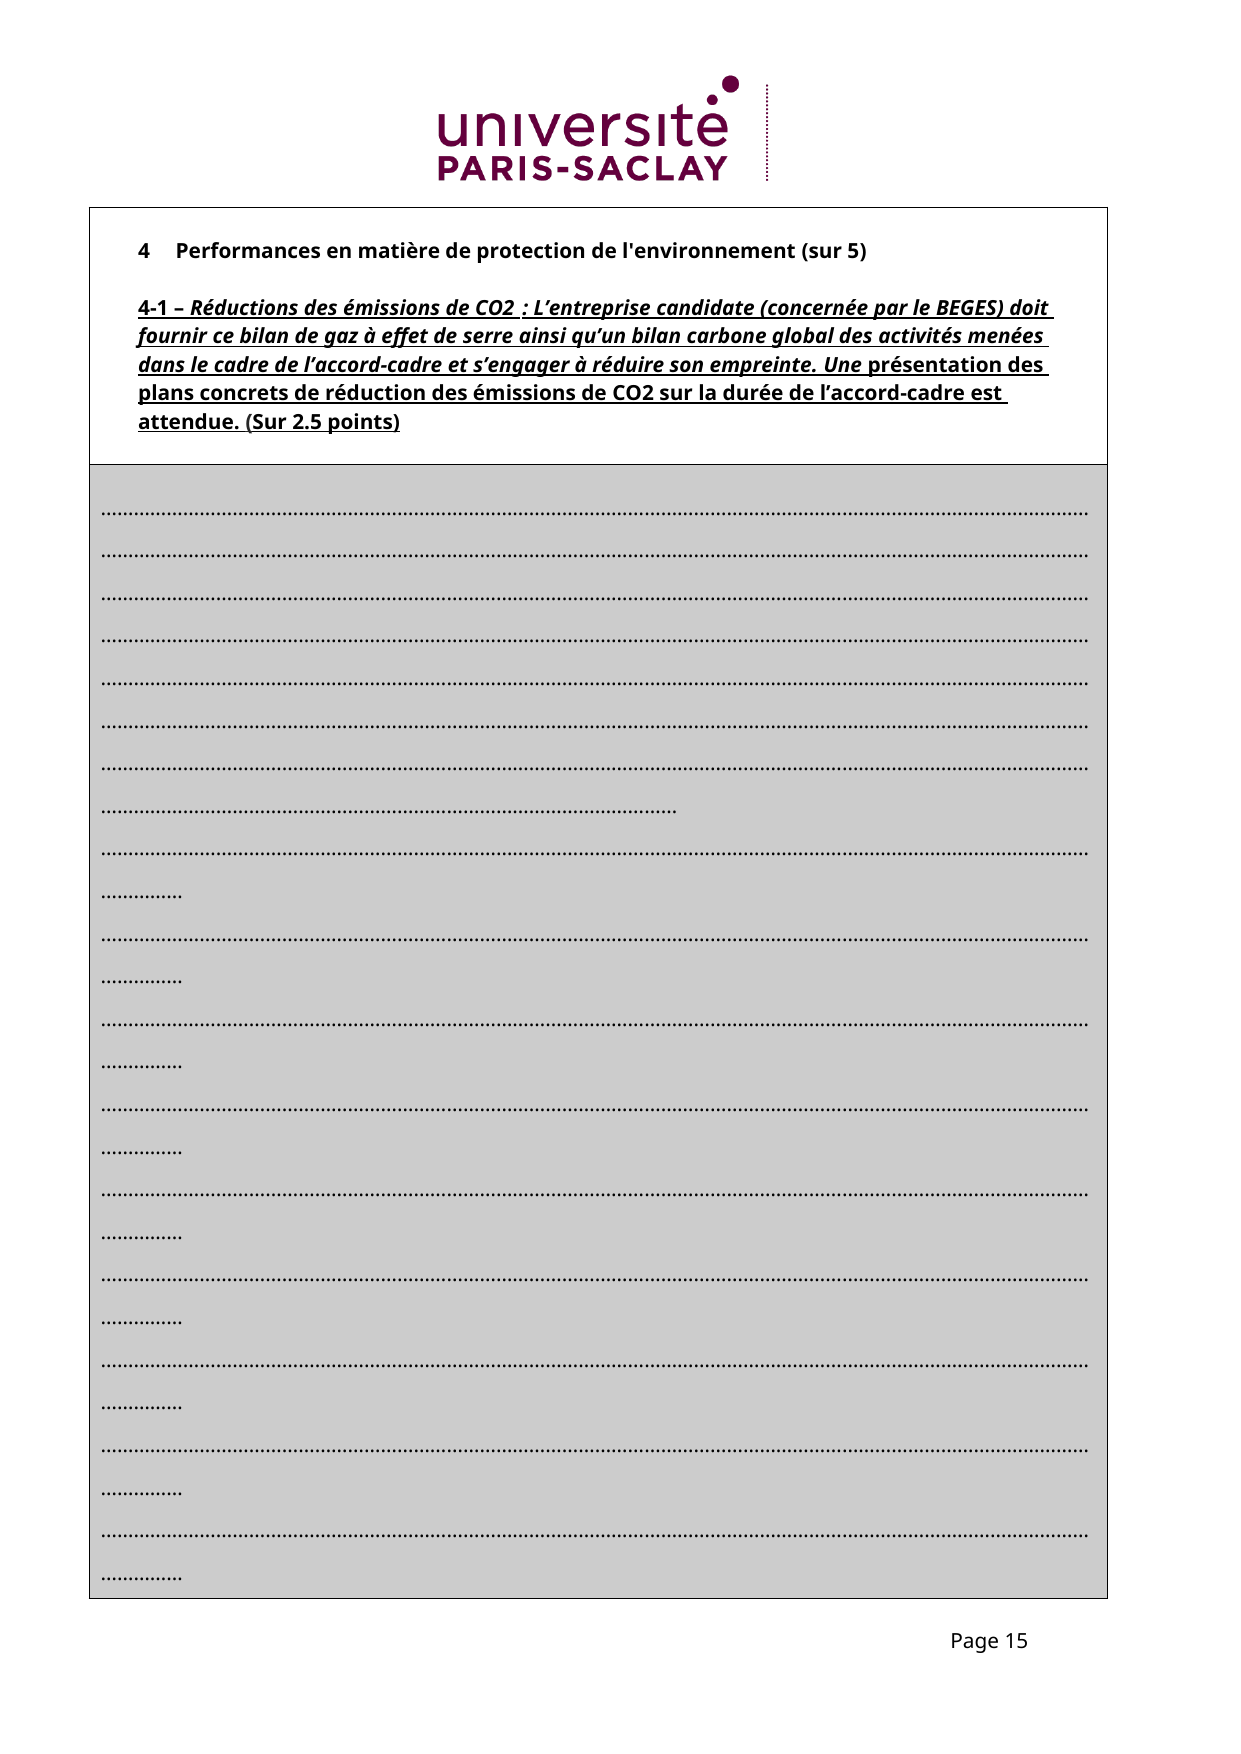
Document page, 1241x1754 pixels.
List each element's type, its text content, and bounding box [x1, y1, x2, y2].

table_header Performances en matière de protection de l'environnement (sur 5) 4-1 – Réductions des émissions de CO2 : L’entreprise candidate (concernée par le BEGES) doit fournir ce bilan de gaz à effet de serre ainsi qu’un bilan carbone global des activités menées dans le cadre de l’accord-cadre et s’engager à réduire son empreinte. Une présentation des plans concrets de réduction des émissions de CO2 sur la durée de l’accord-cadre est attendue. (Sur 2.5 points) [90, 208, 1107, 464]
picture [412, 47, 769, 207]
